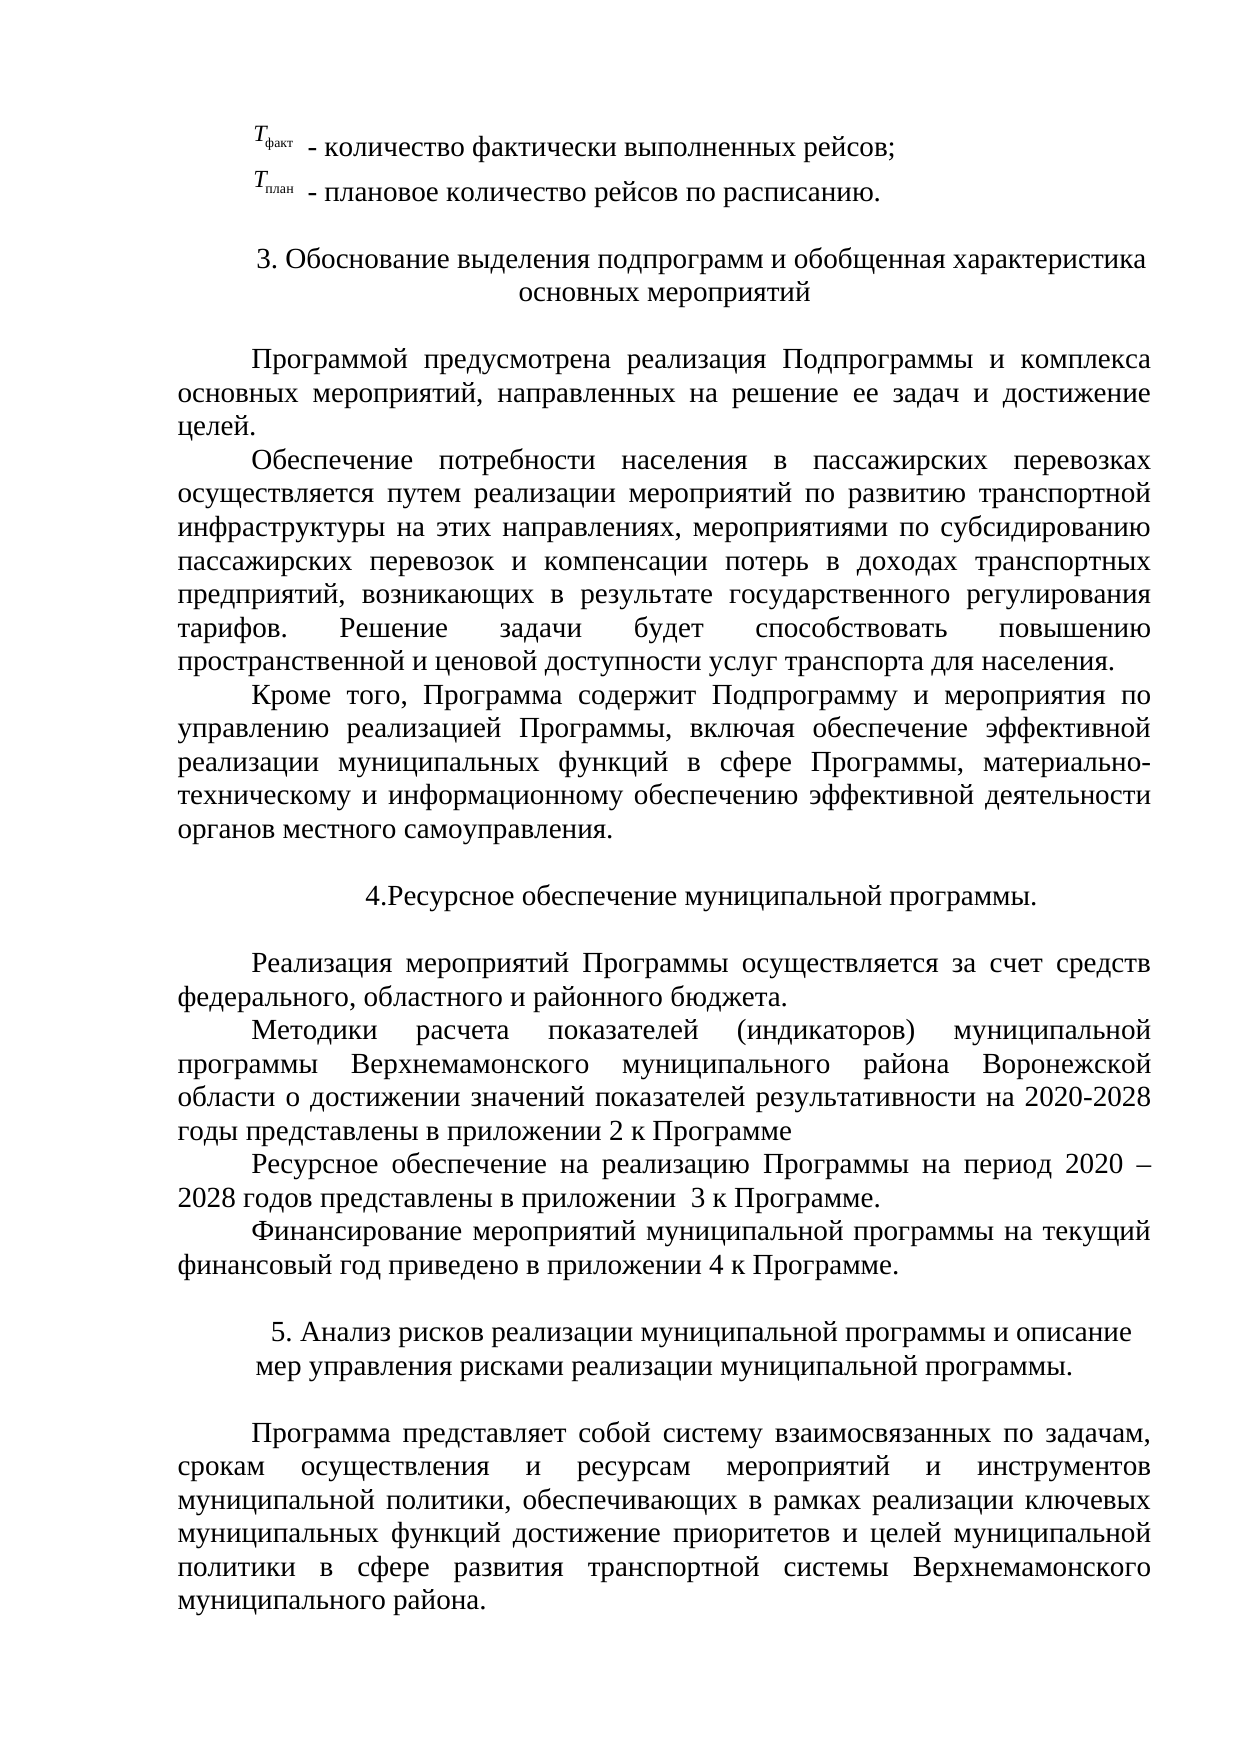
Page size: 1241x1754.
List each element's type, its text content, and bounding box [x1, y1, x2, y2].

text Обеспечение потребности населения в пассажирских перевозках осуществляется путем реализации мероприятий по развитию транспортной инфраструктуры на этих направлениях, мероприятиями по субсидированию пассажирских перевозок и компенсации потерь в доходах транспортных предприятий, возникающих в результате государственного регулирования тарифов. Решение задачи будет способствовать повышению пространственной и ценовой доступности услуг транспорта для населения. [177, 442, 1152, 677]
text 3. Обоснование выделения подпрограмм и обобщенная характеристика основных мероприятий [177, 241, 1152, 308]
text - количество фактически выполненных рейсов; [177, 118, 1152, 163]
text Финансирование мероприятий муниципальной программы на текущий финансовый год приведено в приложении 4 к Программе. [177, 1213, 1152, 1281]
text Программой предусмотрена реализация Подпрограммы и комплекса основных мероприятий, направленных на решение ее задач и достижение целей. [177, 341, 1152, 442]
text Ресурсное обеспечение на реализацию Программы на период 2020 – 2028 годов представлены в приложении 3 к Программе. [177, 1146, 1152, 1213]
text Программа представляет собой систему взаимосвязанных по задачам, срокам осуществления и ресурсам мероприятий и инструментов муниципальной политики, обеспечивающих в рамках реализации ключевых муниципальных функций достижение приоритетов и целей муниципальной политики в сфере развития транспортной системы Верхнемамонского муниципального района. [177, 1415, 1152, 1616]
text 5. Анализ рисков реализации муниципальной программы и описание мер управления рисками реализации муниципальной программы. [177, 1314, 1152, 1381]
text 4.Ресурсное обеспечение муниципальной программы. [177, 878, 1152, 912]
text Методики расчета показателей (индикаторов) муниципальной программы Верхнемамонского муниципального района Воронежской области о достижении значений показателей результативности на 2020-2028 годы представлены в приложении 2 к Программе [177, 1012, 1152, 1146]
text Кроме того, Программа содержит Подпрограмму и мероприятия по управлению реализацией Программы, включая обеспечение эффективной реализации муниципальных функций в сфере Программы, материально-техническому и информационному обеспечению эффективной деятельности органов местного самоуправления. [177, 677, 1152, 844]
text Реализация мероприятий Программы осуществляется за счет средств федерального, областного и районного бюджета. [177, 945, 1152, 1012]
text - плановое количество рейсов по расписанию. [177, 163, 1152, 207]
